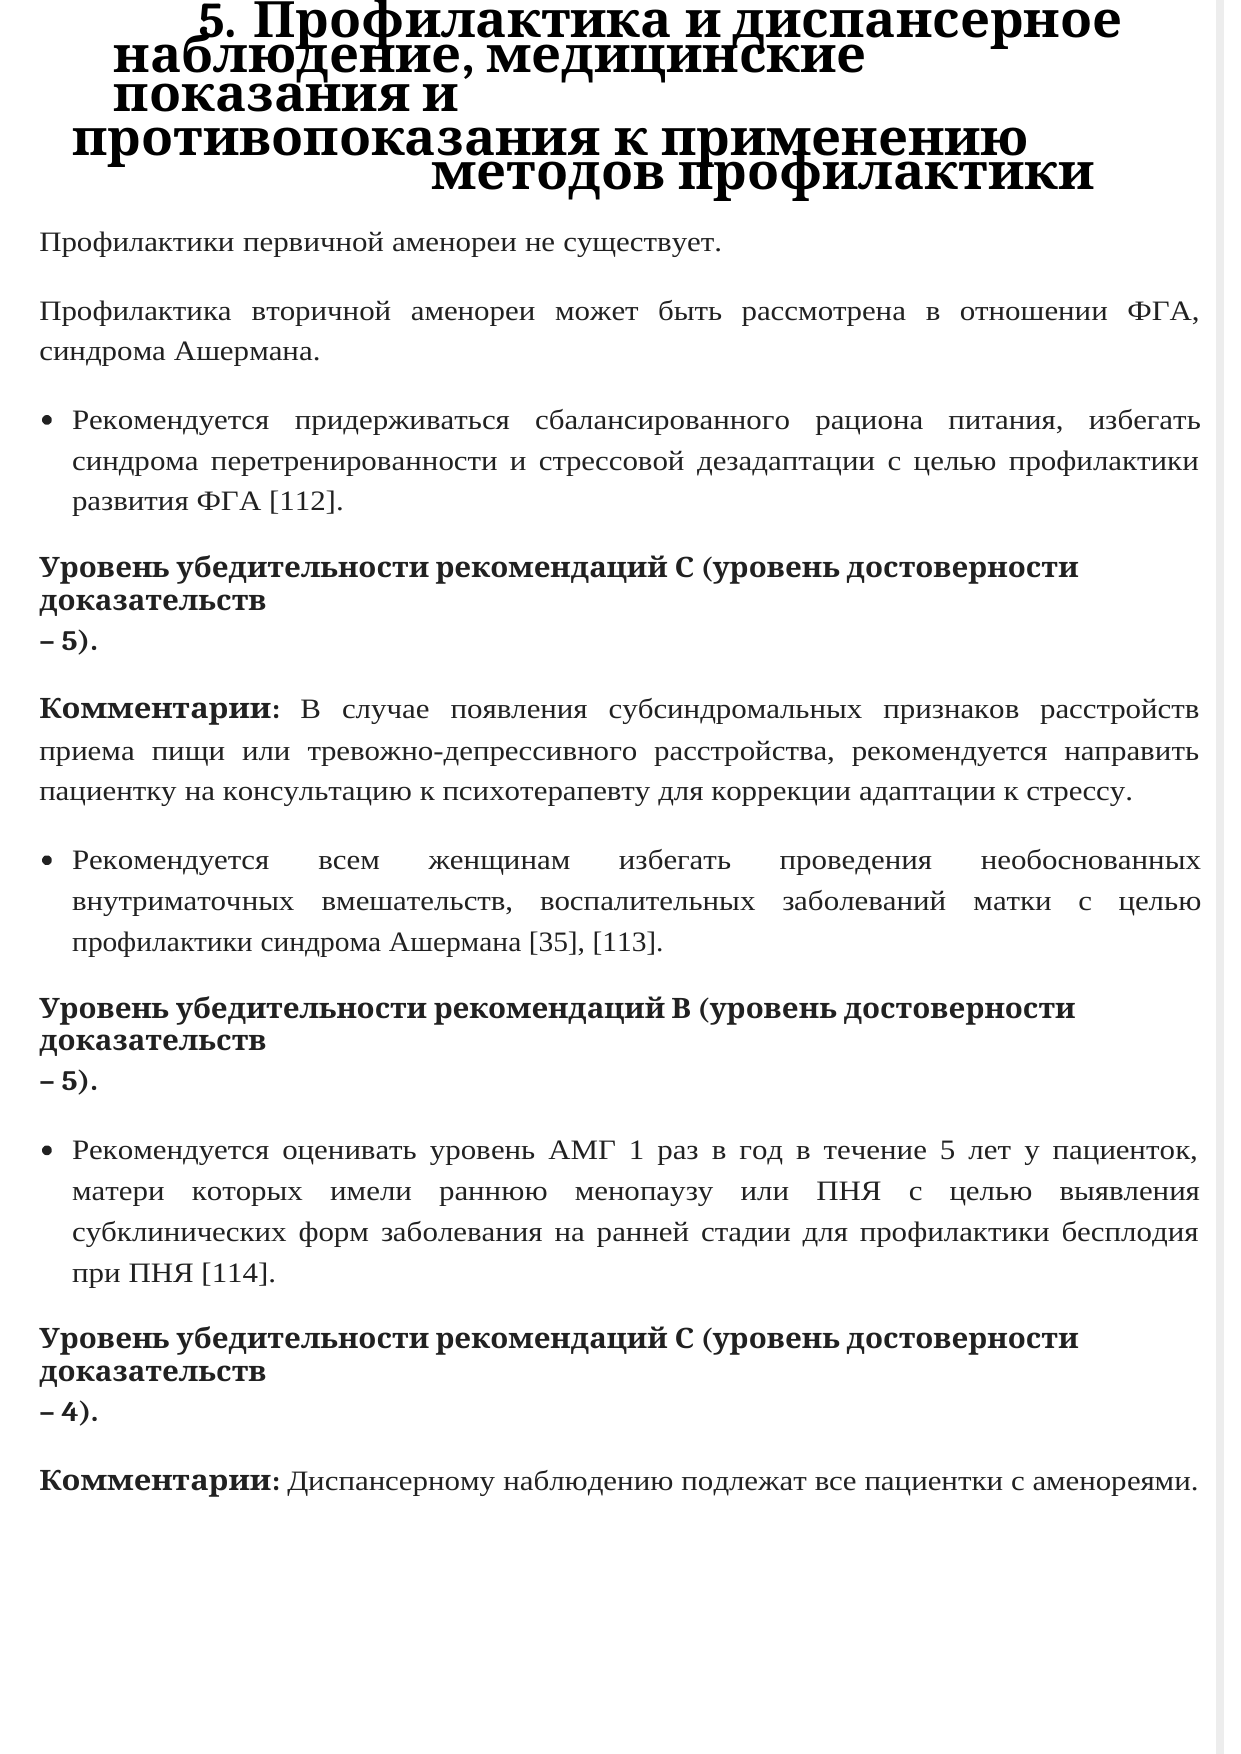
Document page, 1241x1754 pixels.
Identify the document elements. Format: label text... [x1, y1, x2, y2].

text Рекомендуется придерживаться сбалансированного рациона питания, избегать синдрома перетренированности и стрессовой дезадаптации с целью профилактики развития ФГА [112]. [72, 403, 1201, 517]
subtitle Уровень убедительности рекомендаций В (уровень достоверности доказательств [39, 993, 1213, 1058]
text – 5). [39, 625, 1213, 657]
subtitle Уровень убедительности рекомендаций С (уровень достоверности доказательств [39, 553, 1213, 617]
text Комментарии: Диспансерному наблюдению подлежат все пациентки с аменореями. [39, 1464, 1213, 1497]
text – 4). [39, 1396, 1213, 1428]
text Рекомендуется всем женщинам избегать проведения необоснованных внутриматочных вмешательств, воспалительных заболеваний матки с целью профилактики синдрома Ашермана [35], [113]. [72, 843, 1201, 957]
subtitle Профилактика и диспансерное наблюдение, медицинские показания и [114, 6, 1127, 124]
text противопоказания к применению методов профилактики [72, 124, 1213, 202]
subtitle Уровень убедительности рекомендаций С (уровень достоверности доказательств [39, 1323, 1213, 1388]
text Комментарии: В случае появления субсиндромальных признаков расстройств приема пищи или тревожно-депрессивного расстройства, рекомендуется направить пациентку на консультацию к психотерапевту для коррекции адаптации к стрессу. [39, 693, 1201, 807]
text Профилактики первичной аменореи не существует. [39, 225, 1213, 257]
text – 5). [39, 1065, 1213, 1098]
text Профилактика вторичной аменореи может быть рассмотрена в отношении ФГА, синдрома Ашермана. [39, 294, 1200, 367]
text Рекомендуется оценивать уровень АМГ 1 раз в год в течение 5 лет у пациенток, матери которых имели раннюю менопаузу или ПНЯ с целью выявления субклинических форм заболевания на ранней стадии для профилактики бесплодия при ПНЯ [114]. [72, 1133, 1201, 1288]
